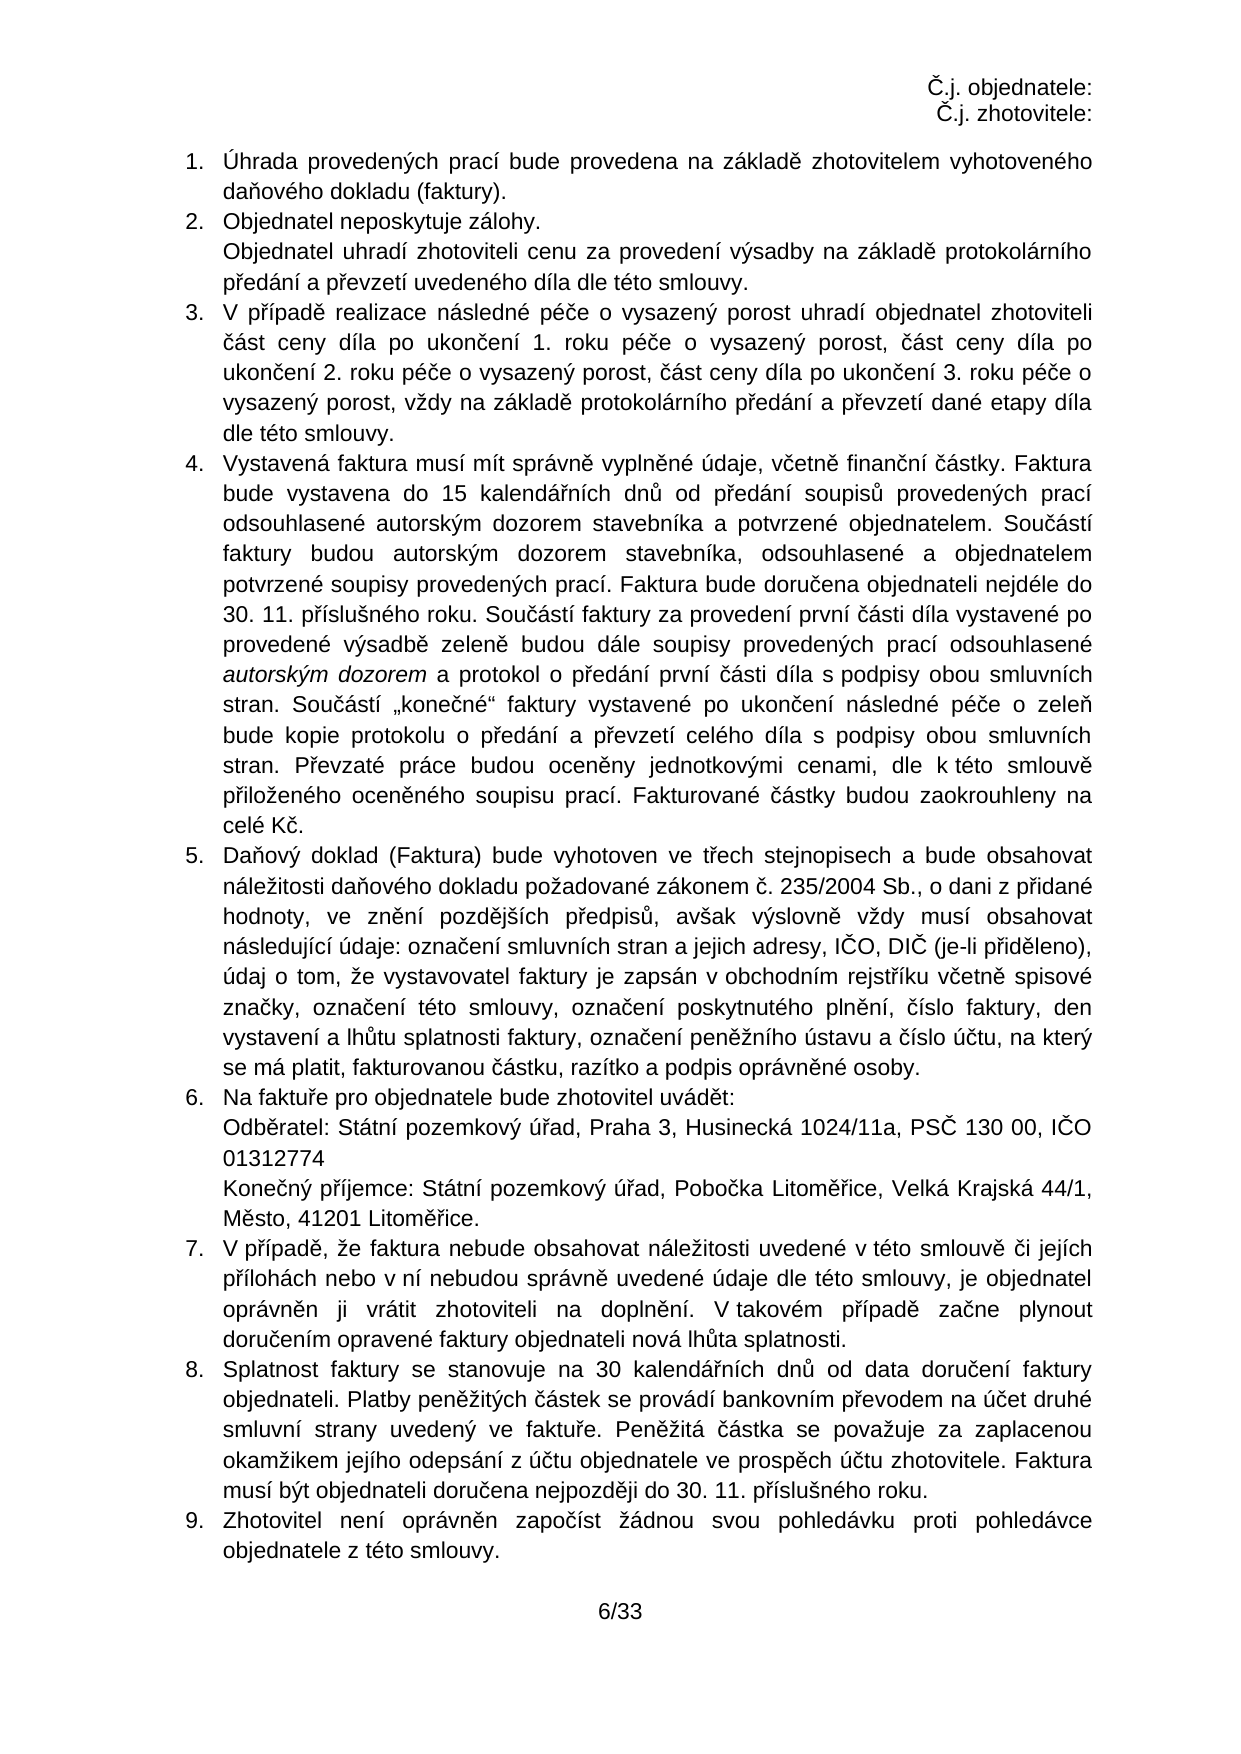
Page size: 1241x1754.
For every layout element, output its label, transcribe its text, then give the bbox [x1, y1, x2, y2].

list Splatnost faktury se stanovuje na 30 kalendářních dnů od data doručení faktury objednateli. Platby peněžitých částek se provádí bankovním převodem na účet druhé smluvní strany uvedený ve faktuře. Peněžitá částka se považuje za zaplacenou okamžikem jejího odepsání z účtu objednatele ve prospěch účtu zhotovitele. Faktura musí být objednateli doručena nejpozději do 30. 11. příslušného roku. [185, 1356, 1093, 1503]
list Odběratel: Státní pozemkový úřad, Praha 3, Husinecká 1024/11a, PSČ 130 00, IČO 01312774 [223, 1114, 1093, 1171]
list Úhrada provedených prací bude provedena na základě zhotovitelem vyhotoveného daňového dokladu (faktury). [185, 148, 1093, 204]
list Na faktuře pro objednatele bude zhotovitel uvádět: [185, 1084, 1093, 1110]
list Zhotovitel není oprávněn započíst žádnou svou pohledávku proti pohledávce objednatele z této smlouvy. [185, 1507, 1093, 1563]
list Vystavená faktura musí mít správně vyplněné údaje, včetně finanční částky. Faktura bude vystavena do 15 kalendářních dnů od předání soupisů provedených prací odsouhlasené autorským dozorem stavebníka a potvrzené objednatelem. Součástí faktury budou autorským dozorem stavebníka, odsouhlasené a objednatelem potvrzené soupisy provedených prací. Faktura bude doručena objednateli nejdéle do 30. 11. příslušného roku. Součástí faktury za provedení první části díla vystavené po provedené výsadbě zeleně budou dále soupisy provedených prací odsouhlasené autorským dozorem a protokol o předání první části díla s podpisy obou smluvních stran. Součástí „konečné“ faktury vystavené po ukončení následné péče o zeleň bude kopie protokolu o předání a převzetí celého díla s podpisy obou smluvních stran. Převzaté práce budou oceněny jednotkovými cenami, dle k této smlouvě přiloženého oceněného soupisu prací. Fakturované částky budou zaokrouhleny na celé Kč. [185, 450, 1093, 838]
list V případě, že faktura nebude obsahovat náležitosti uvedené v této smlouvě či jejích přílohách nebo v ní nebudou správně uvedené údaje dle této smlouvy, je objednatel oprávněn ji vrátit zhotoviteli na doplnění. V takovém případě začne plynout doručením opravené faktury objednateli nová lhůta splatnosti. [185, 1235, 1093, 1352]
list Objednatel uhradí zhotoviteli cenu za provedení výsadby na základě protokolárního předání a převzetí uvedeného díla dle této smlouvy. [223, 238, 1093, 295]
list Konečný příjemce: Státní pozemkový úřad, Pobočka Litoměřice, Velká Krajská 44/1, Město, 41201 Litoměřice. [223, 1175, 1093, 1231]
list V případě realizace následné péče o vysazený porost uhradí objednatel zhotoviteli část ceny díla po ukončení 1. roku péče o vysazený porost, část ceny díla po ukončení 2. roku péče o vysazený porost, část ceny díla po ukončení 3. roku péče o vysazený porost, vždy na základě protokolárního předání a převzetí dané etapy díla dle této smlouvy. [185, 299, 1093, 446]
list Daňový doklad (Faktura) bude vyhotoven ve třech stejnopisech a bude obsahovat náležitosti daňového dokladu požadované zákonem č. 235/2004 Sb., o dani z přidané hodnoty, ve znění pozdějších předpisů, avšak výslovně vždy musí obsahovat následující údaje: označení smluvních stran a jejich adresy, IČO, DIČ (je-li přiděleno), údaj o tom, že vystavovatel faktury je zapsán v obchodním rejstříku včetně spisové značky, označení této smlouvy, označení poskytnutého plnění, číslo faktury, den vystavení a lhůtu splatnosti faktury, označení peněžního ústavu a číslo účtu, na který se má platit, fakturovanou částku, razítko a podpis oprávněné osoby. [185, 842, 1093, 1080]
list Objednatel neposkytuje zálohy. [185, 208, 1093, 234]
